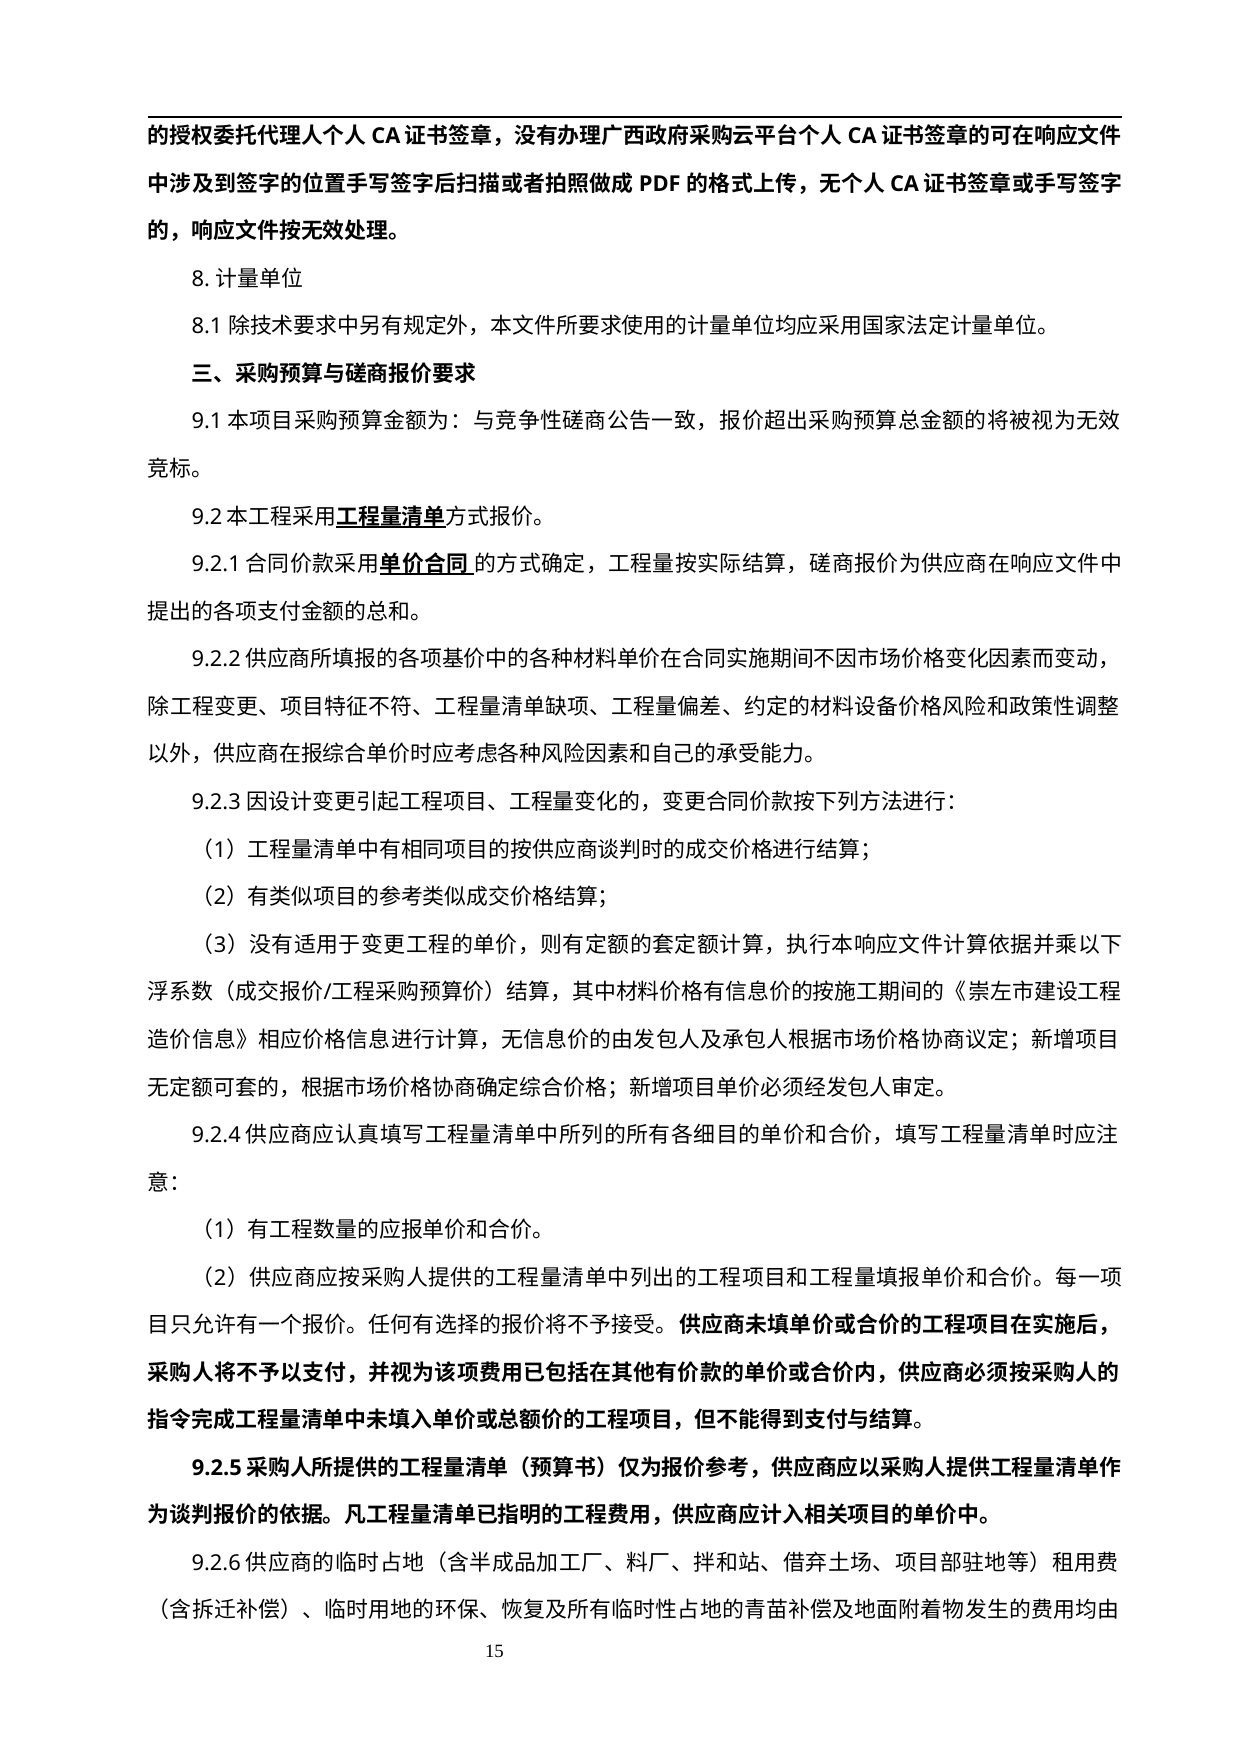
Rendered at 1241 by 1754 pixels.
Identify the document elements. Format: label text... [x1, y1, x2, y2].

text 三、采购预算与磋商报价要求 [148, 356, 1122, 388]
text 9.2.3 因设计变更引起工程项目、工程量变化的，变更合同价款按下列方法进行： [148, 784, 1122, 816]
text （1）有工程数量的应报单价和合价。 [148, 1212, 1122, 1244]
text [148, 118, 1122, 245]
text 9.1本项目采购预算金额为：与竞争性磋商公告一致，报价超出采购预算总金额的将被视为无效竞标。 [148, 403, 1122, 483]
text 8.1 除技术要求中另有规定外，本文件所要求使用的计量单位均应采用国家法定计量单位。 [148, 308, 1122, 340]
text 9.2.1合同价款采用单价合同 的方式确定，工程量按实际结算，磋商报价为供应商在响应文件中提出的各项支付金额的总和。 [148, 546, 1122, 626]
text （3）没有适用于变更工程的单价，则有定额的套定额计算，执行本响应文件计算依据并乘以下浮系数（成交报价/工程采购预算价）结算，其中材料价格有信息价的按施工期间的《崇左市建设工程造价信息》相应价格信息进行计算，无信息价的由发包人及承包人根据市场价格协商议定；新增项目无定额可套的，根据市场价格协商确定综合价格；新增项目单价必须经发包人审定。 [148, 927, 1122, 1101]
text （2）有类似项目的参考类似成交价格结算； [148, 879, 1122, 911]
text 9.2本工程采用工程量清单方式报价。 [148, 499, 1122, 530]
text （1）工程量清单中有相同项目的按供应商谈判时的成交价格进行结算； [148, 832, 1122, 863]
text 8. 计量单位 [148, 261, 1122, 293]
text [148, 1545, 1122, 1624]
text （2）供应商应按采购人提供的工程量清单中列出的工程项目和工程量填报单价和合价。每一项目只允许有一个报价。任何有选择的报价将不予接受。供应商未填单价或合价的工程项目在实施后，采购人将不予以支付，并视为该项费用已包括在其他有价款的单价或合价内，供应商必须按采购人的指令完成工程量清单中未填入单价或总额价的工程项目，但不能得到支付与结算。 [148, 1260, 1122, 1434]
text 9.2.5采购人所提供的工程量清单（预算书）仅为报价参考，供应商应以采购人提供工程量清单作为谈判报价的依据。凡工程量清单已指明的工程费用，供应商应计入相关项目的单价中。 [148, 1450, 1122, 1529]
text 9.2.2供应商所填报的各项基价中的各种材料单价在合同实施期间不因市场价格变化因素而变动，除工程变更、项目特征不符、工程量清单缺项、工程量偏差、约定的材料设备价格风险和政策性调整以外，供应商在报综合单价时应考虑各种风险因素和自己的承受能力。 [148, 641, 1122, 768]
text 9.2.4供应商应认真填写工程量清单中所列的所有各细目的单价和合价，填写工程量清单时应注意： [148, 1117, 1122, 1196]
